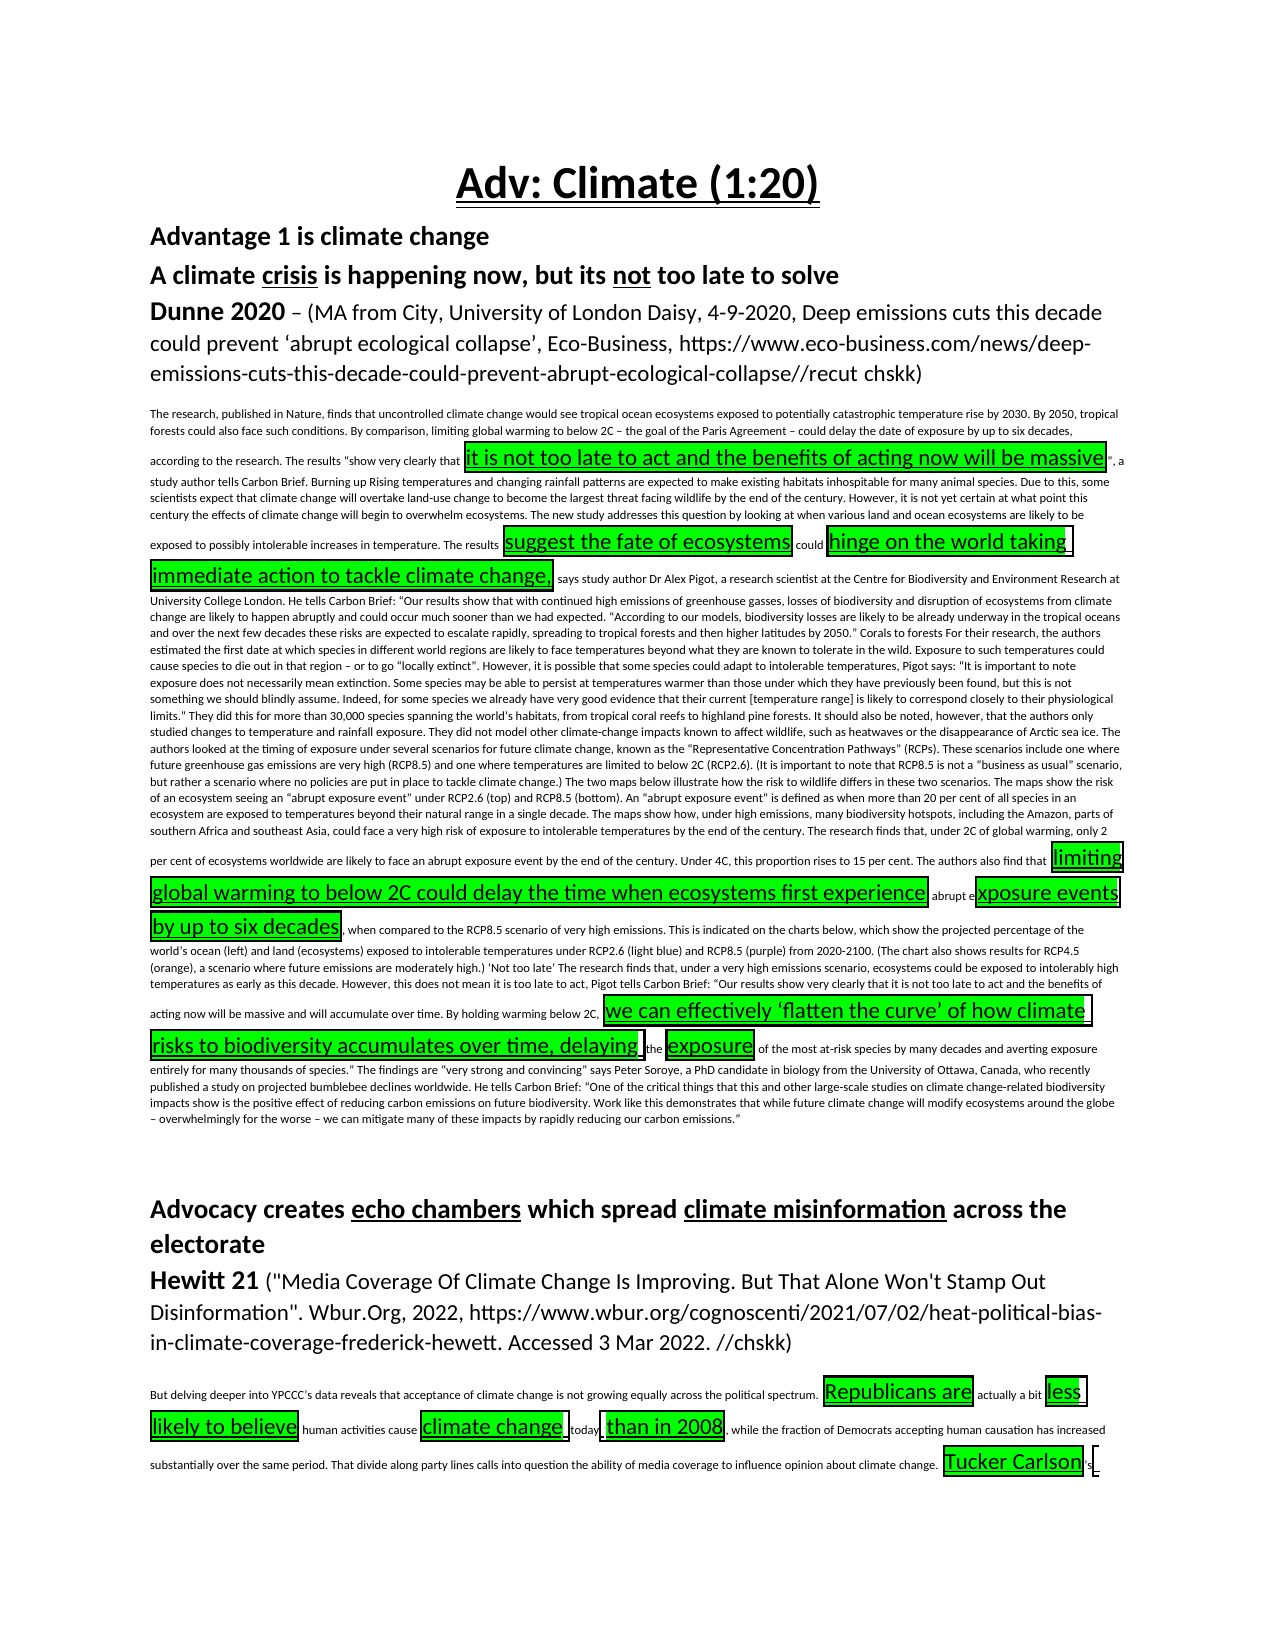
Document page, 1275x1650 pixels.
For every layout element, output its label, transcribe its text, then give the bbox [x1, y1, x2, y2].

subtitle Adv: Climate (1:20) [150, 154, 1125, 210]
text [150, 1375, 1125, 1477]
subtitle A climate crisis is happening now, but its not too late to solve [150, 258, 1125, 291]
text Dunne 2020 – (MA from City, University of London Daisy, 4-9-2020, Deep emissions cuts this decade could prevent ‘abrupt ecological collapse’, Eco-Business, https://www.eco-business.com/news/deep-emissions-cuts-this-decade-could-prevent-abrupt-ecological-collapse//recut chskk) [150, 294, 1125, 387]
subtitle Advocacy creates echo chambers which spread climate misinformation across the electorate [150, 1192, 1125, 1260]
text Hewitt 21 ("Media Coverage Of Climate Change Is Improving. But That Alone Won't Stamp Out Disinformation". Wbur.Org, 2022, https://www.wbur.org/cognoscenti/2021/07/02/heat-political-bias-in-climate-coverage-frederick-hewett. Accessed 3 Mar 2022. //chskk) [150, 1263, 1125, 1356]
subtitle Advantage 1 is climate change [150, 219, 1125, 252]
text The research, published in Nature, finds that uncontrolled climate change would see tropical ocean ecosystems exposed to potentially catastrophic temperature rise by 2030. By 2050, tropical forests could also face such conditions. By comparison, limiting global warming to below 2C – the goal of the Paris Agreement – could delay the date of exposure by up to six decades, according to the research. The results “show very clearly that it is not too late to act and the benefits of acting now will be massive”, a study author tells Carbon Brief. Burning up Rising temperatures and changing rainfall patterns are expected to make existing habitats inhospitable for many animal species. Due to this, some scientists expect that climate change will overtake land-use change to become the largest threat facing wildlife by the end of the century. However, it is not yet certain at what point this century the effects of climate change will begin to overwhelm ecosystems. The new study addresses this question by looking at when various land and ocean ecosystems are likely to be exposed to possibly intolerable increases in temperature. The results suggest the fate of ecosystems could hinge on the world taking immediate action to tackle climate change, says study author Dr Alex Pigot, a research scientist at the Centre for Biodiversity and Environment Research at University College London. He tells Carbon Brief: “Our results show that with continued high emissions of greenhouse gasses, losses of biodiversity and disruption of ecosystems from climate change are likely to happen abruptly and could occur much sooner than we had expected. “According to our models, biodiversity losses are likely to be already underway in the tropical oceans and over the next few decades these risks are expected to escalate rapidly, spreading to tropical forests and then higher latitudes by 2050.” Corals to forests For their research, the authors estimated the first date at which species in different world regions are likely to face temperatures beyond what they are known to tolerate in the wild. Exposure to such temperatures could cause species to die out in that region – or to go “locally extinct”. However, it is possible that some species could adapt to intolerable temperatures, Pigot says: “It is important to note exposure does not necessarily mean extinction. Some species may be able to persist at temperatures warmer than those under which they have previously been found, but this is not something we should blindly assume. Indeed, for some species we already have very good evidence that their current [temperature range] is likely to correspond closely to their physiological limits.” They did this for more than 30,000 species spanning the world’s habitats, from tropical coral reefs to highland pine forests. It should also be noted, however, that the authors only studied changes to temperature and rainfall exposure. They did not model other climate-change impacts known to affect wildlife, such as heatwaves or the disappearance of Arctic sea ice. The authors looked at the timing of exposure under several scenarios for future climate change, known as the “Representative Concentration Pathways” (RCPs). These scenarios include one where future greenhouse gas emissions are very high (RCP8.5) and one where temperatures are limited to below 2C (RCP2.6). (It is important to note that RCP8.5 is not a “business as usual” scenario, but rather a scenario where no policies are put in place to tackle climate change.) The two maps below illustrate how the risk to wildlife differs in these two scenarios. The maps show the risk of an ecosystem seeing an “abrupt exposure event” under RCP2.6 (top) and RCP8.5 (bottom). An “abrupt exposure event” is defined as when more than 20 per cent of all species in an ecosystem are exposed to temperatures beyond their natural range in a single decade. The maps show how, under high emissions, many biodiversity hotspots, including the Amazon, parts of southern Africa and southeast Asia, could face a very high risk of exposure to intolerable temperatures by the end of the century. The research finds that, under 2C of global warming, only 2 per cent of ecosystems worldwide are likely to face an abrupt exposure event by the end of the century. Under 4C, this proportion rises to 15 per cent. The authors also find that limiting global warming to below 2C could delay the time when ecosystems first experience abrupt exposure events by up to six decades, when compared to the RCP8.5 scenario of very high emissions. This is indicated on the charts below, which show the projected percentage of the world’s ocean (left) and land (ecosystems) exposed to intolerable temperatures under RCP2.6 (light blue) and RCP8.5 (purple) from 2020-2100. (The chart also shows results for RCP4.5 (orange), a scenario where future emissions are moderately high.) ‘Not too late’ The research finds that, under a very high emissions scenario, ecosystems could be exposed to intolerably high temperatures as early as this decade. However, this does not mean it is too late to act, Pigot tells Carbon Brief: “Our results show very clearly that it is not too late to act and the benefits of acting now will be massive and will accumulate over time. By holding warming below 2C, we can effectively ‘flatten the curve’ of how climate risks to biodiversity accumulates over time, delaying the exposure of the most at-risk species by many decades and averting exposure entirely for many thousands of species.” The findings are “very strong and convincing” says Peter Soroye, a PhD candidate in biology from the University of Ottawa, Canada, who recently published a study on projected bumblebee declines worldwide. He tells Carbon Brief: “One of the critical things that this and other large-scale studies on climate change-related biodiversity impacts show is the positive effect of reducing carbon emissions on future biodiversity. Work like this demonstrates that while future climate change will modify ecosystems around the globe – overwhelmingly for the worse – we can mitigate many of these impacts by rapidly reducing our carbon emissions.” [150, 406, 1125, 1127]
